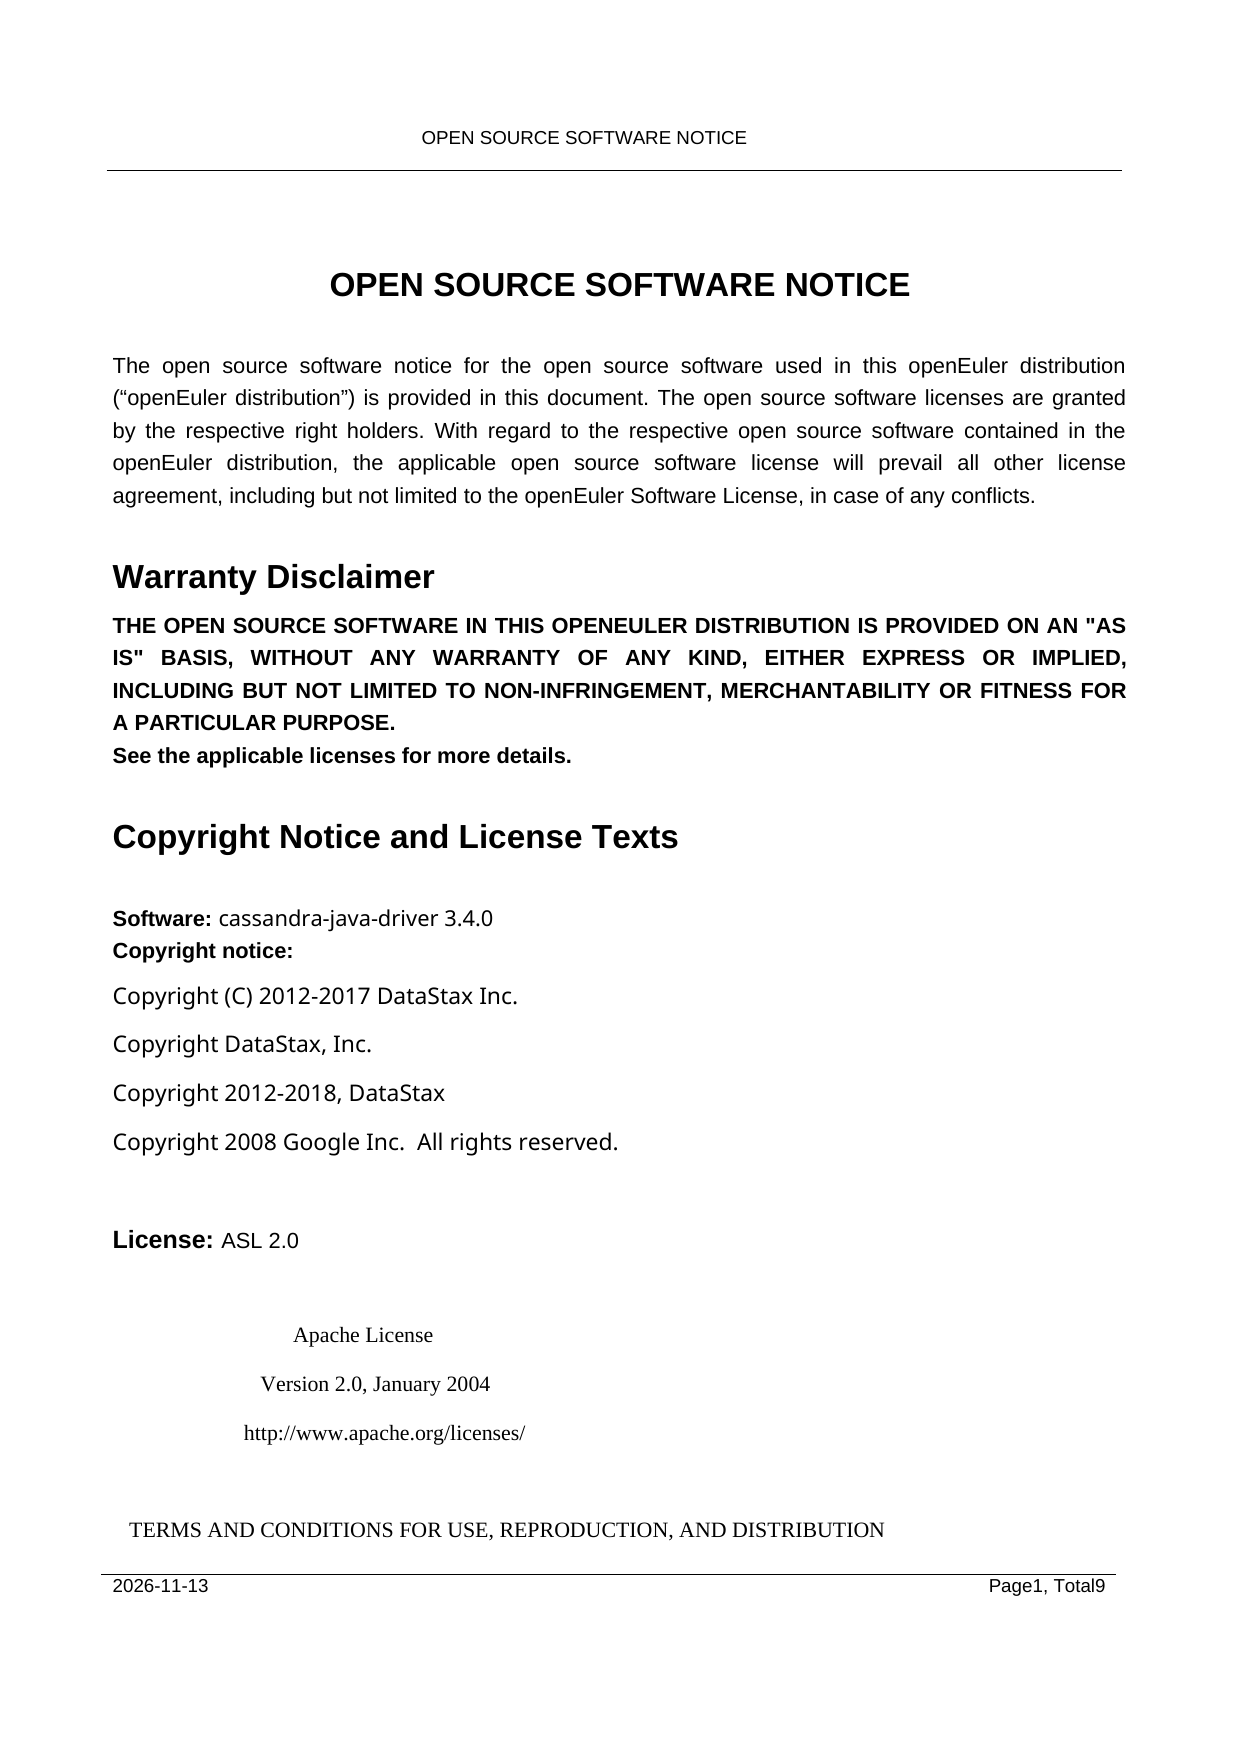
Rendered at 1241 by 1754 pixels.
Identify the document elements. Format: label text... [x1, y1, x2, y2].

text The open source software notice for the open source software used in this openEuler distribution (“openEuler distribution”) is provided in this document. The open source software licenses are granted by the respective right holders. With regard to the respective open source software contained in the openEuler distribution, the applicable open source software license will prevail all other license agreement, including but not limited to the openEuler Software License, in case of any conflicts. [112, 349, 1128, 511]
text Copyright (C) 2012-2017 DataStax Inc. Copyright DataStax, Inc. Copyright 2012-2018, DataStax Copyright 2008 Google Inc. All rights reserved. [112, 979, 1128, 1207]
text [112, 1270, 1128, 1546]
text License: ASL 2.0 [112, 1223, 1128, 1255]
text OPEN SOURCE SOFTWARE NOTICE [112, 251, 1128, 316]
text THE OPEN SOURCE SOFTWARE IN THIS OPENEULER DISTRIBUTION IS PROVIDED ON AN "AS IS" BASIS, WITHOUT ANY WARRANTY OF ANY KIND, EITHER EXPRESS OR IMPLIED, INCLUDING BUT NOT LIMITED TO NON-INFRINGEMENT, MERCHANTABILITY OR FITNESS FOR A PARTICULAR PURPOSE. See the applicable licenses for more details. [112, 609, 1128, 771]
text Copyright notice: [112, 934, 1128, 966]
text Software: cassandra-java-driver 3.4.0 [112, 901, 1128, 934]
text Copyright Notice and License Texts [112, 804, 1128, 869]
text Warranty Disclaimer [112, 544, 1128, 609]
